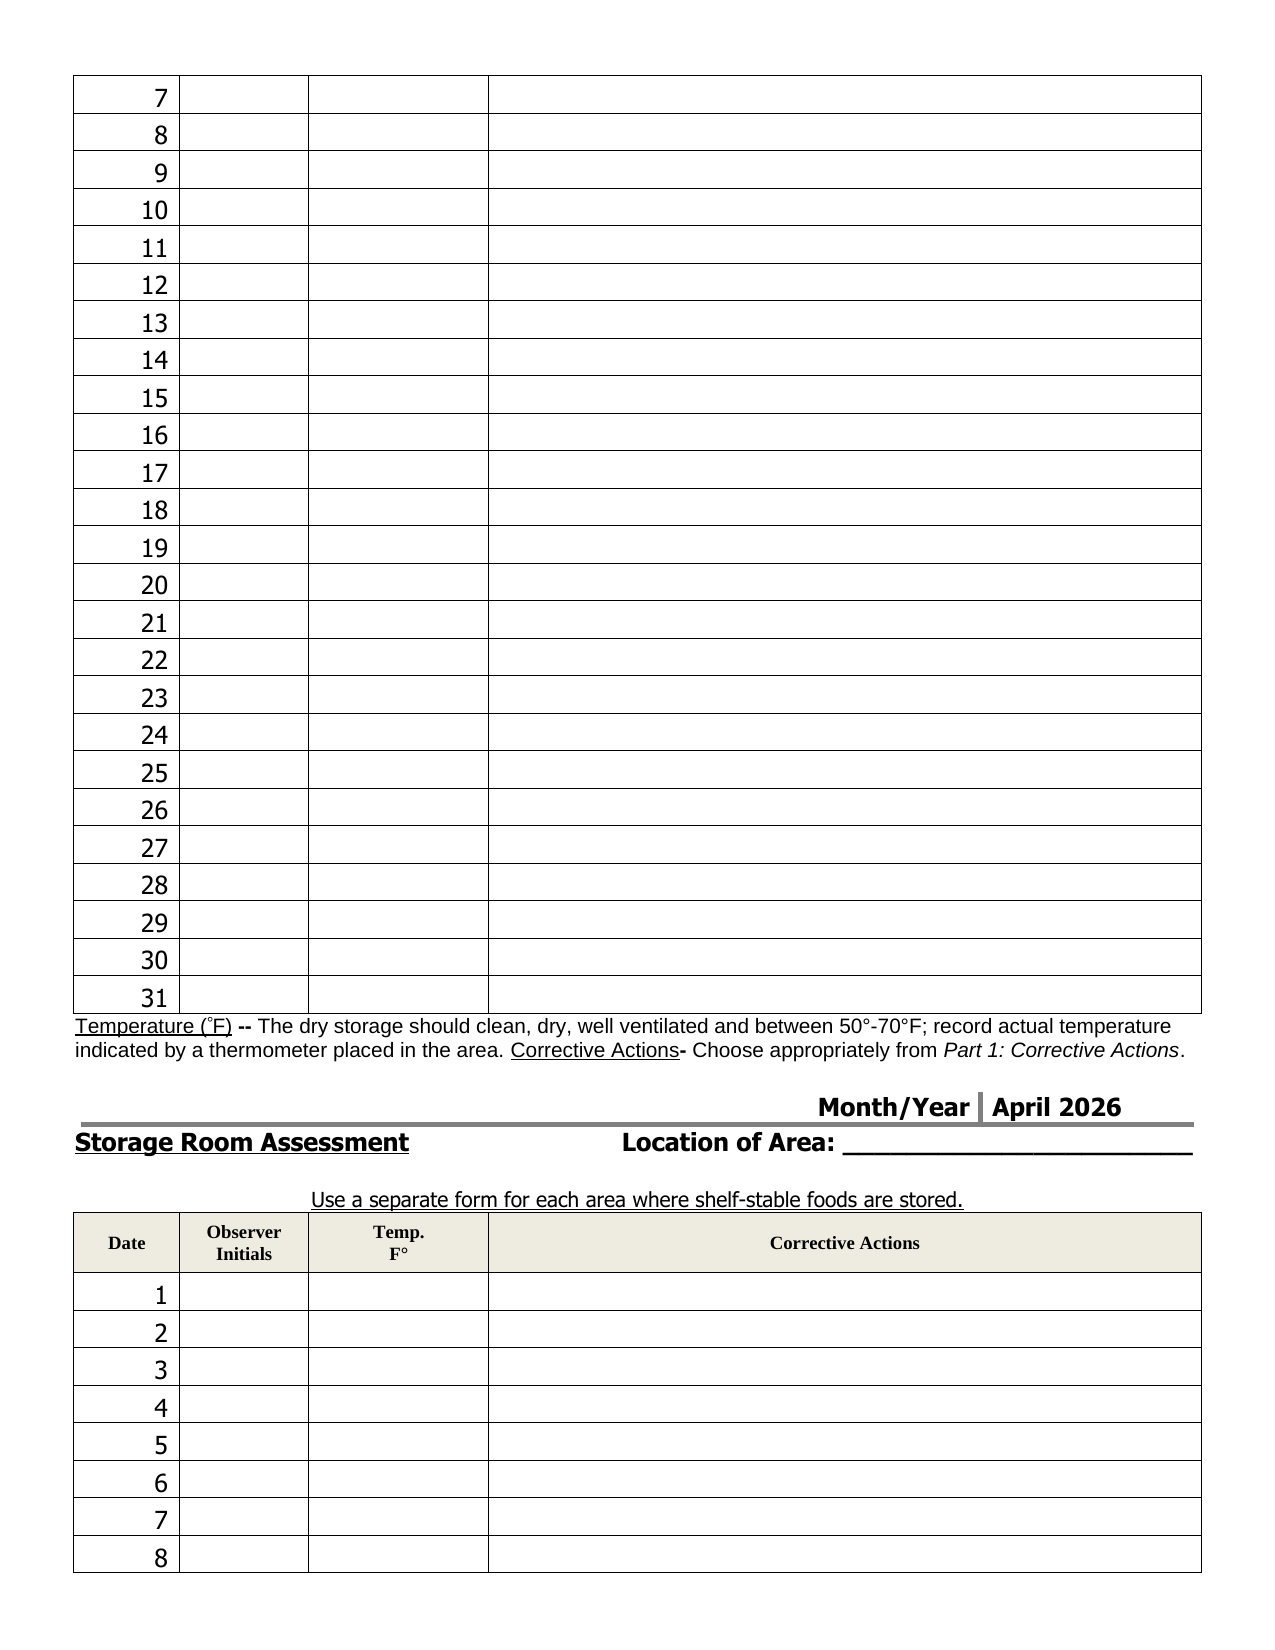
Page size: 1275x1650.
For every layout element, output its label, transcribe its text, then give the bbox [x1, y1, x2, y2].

table_cell [180, 1498, 308, 1535]
table_cell [180, 564, 308, 600]
table_cell [309, 976, 488, 1012]
table_cell [489, 151, 1201, 187]
table_cell [180, 489, 308, 525]
table_cell [180, 1348, 308, 1385]
table_cell [489, 1536, 1201, 1572]
table_cell 30 [74, 939, 179, 975]
table_cell [309, 751, 488, 787]
table_header Observer Initials [180, 1213, 308, 1272]
table_cell [180, 189, 308, 225]
table_cell 26 [74, 789, 179, 825]
table_cell [180, 676, 308, 712]
table_cell [180, 1423, 308, 1460]
table_cell [309, 564, 488, 600]
table_cell [309, 789, 488, 825]
table_cell 16 [74, 414, 179, 450]
table_cell [489, 226, 1201, 262]
table_cell 10 [74, 189, 179, 225]
table_cell [489, 526, 1201, 562]
table_cell [489, 189, 1201, 225]
table_cell 31 [74, 976, 179, 1012]
table_cell [489, 414, 1201, 450]
text Use a separate form for each area where shelf-stable foods are stored. [75, 1187, 1200, 1212]
table_cell [309, 451, 488, 487]
table_cell [180, 789, 308, 825]
table_cell [489, 1348, 1201, 1385]
table_cell 25 [74, 751, 179, 787]
table_cell [309, 151, 488, 187]
table_cell [180, 1273, 308, 1310]
table_cell [309, 76, 488, 112]
table_cell [180, 339, 308, 375]
table_cell [309, 939, 488, 975]
table_cell 7 [74, 1498, 179, 1535]
table_cell [309, 226, 488, 262]
table_cell [489, 976, 1201, 1012]
text Storage Room Assessment Location of Area: ______________________ [75, 1127, 1200, 1157]
table_cell [489, 789, 1201, 825]
table_cell 23 [74, 676, 179, 712]
table_cell 27 [74, 826, 179, 862]
table_cell [489, 489, 1201, 525]
table_cell [489, 1461, 1201, 1497]
table_cell 12 [74, 264, 179, 300]
table_cell [180, 264, 308, 300]
table_cell [489, 1386, 1201, 1422]
table_cell [180, 1536, 308, 1572]
table_cell [180, 864, 308, 900]
table_cell [309, 1386, 488, 1422]
table_cell [309, 189, 488, 225]
table_cell [309, 1461, 488, 1497]
table_cell [180, 414, 308, 450]
table_cell 17 [74, 451, 179, 487]
table_cell [309, 826, 488, 862]
table_cell [309, 1423, 488, 1460]
table_cell [309, 1348, 488, 1385]
table_cell [309, 1498, 488, 1535]
table_cell [489, 901, 1201, 937]
table_cell 18 [74, 489, 179, 525]
table_cell [489, 1311, 1201, 1347]
table_cell [489, 639, 1201, 675]
table_cell [180, 226, 308, 262]
table_cell [180, 114, 308, 150]
table_cell 6 [74, 1461, 179, 1497]
table_cell 29 [74, 901, 179, 937]
table_cell [489, 864, 1201, 900]
table_cell [489, 751, 1201, 787]
table_cell [180, 1386, 308, 1422]
table_cell 24 [74, 714, 179, 750]
table_cell [309, 601, 488, 637]
table_cell [489, 1273, 1201, 1310]
table_cell 5 [74, 1423, 179, 1460]
table_cell [489, 1498, 1201, 1535]
table_cell [489, 1423, 1201, 1460]
table_cell [309, 901, 488, 937]
table_cell [180, 639, 308, 675]
table_header Corrective Actions [489, 1213, 1201, 1272]
table_cell [489, 939, 1201, 975]
table_cell [309, 526, 488, 562]
table_cell 19 [74, 526, 179, 562]
table_cell [180, 1461, 308, 1497]
table_cell [180, 526, 308, 562]
table_cell [309, 864, 488, 900]
table_cell [180, 751, 308, 787]
table_header Temp. F° [309, 1213, 488, 1272]
table_cell [180, 901, 308, 937]
table_cell [180, 151, 308, 187]
table_cell 11 [74, 226, 179, 262]
table_cell [309, 301, 488, 337]
table_cell [489, 564, 1201, 600]
table_cell [309, 639, 488, 675]
table_cell [489, 826, 1201, 862]
table_cell 1 [74, 1273, 179, 1310]
table_cell [489, 76, 1201, 112]
table_cell [309, 376, 488, 412]
table_cell [309, 264, 488, 300]
table_cell 9 [74, 151, 179, 187]
table_cell [309, 114, 488, 150]
table_cell 14 [74, 339, 179, 375]
table_cell 2 [74, 1311, 179, 1347]
text Temperature (°F) -- The dry storage should clean, dry, well ventilated and between 50°-70°F; record actual temperature indicated by a thermometer placed in the area. Corrective Actions- Choose appropriately from Part 1: Corrective Actions. [75, 1014, 1200, 1062]
table_cell [309, 414, 488, 450]
table_cell [180, 826, 308, 862]
table_cell [489, 676, 1201, 712]
table_cell [309, 489, 488, 525]
table_header Month/Year [81, 1092, 978, 1122]
table_cell [309, 714, 488, 750]
table_cell [180, 1311, 308, 1347]
table_cell [180, 301, 308, 337]
table_cell 3 [74, 1348, 179, 1385]
table_cell [309, 339, 488, 375]
table_cell [180, 714, 308, 750]
table_cell 4 [74, 1386, 179, 1422]
table_cell [309, 1311, 488, 1347]
table_cell 8 [74, 1536, 179, 1572]
table_cell 13 [74, 301, 179, 337]
table_cell [309, 1273, 488, 1310]
table_cell [180, 601, 308, 637]
table_cell [309, 676, 488, 712]
table_cell [180, 451, 308, 487]
table_cell [489, 339, 1201, 375]
table_cell 8 [74, 114, 179, 150]
table_cell [489, 264, 1201, 300]
table_header Date [74, 1213, 179, 1272]
table_cell 22 [74, 639, 179, 675]
table_cell [489, 376, 1201, 412]
table_cell [489, 301, 1201, 337]
table_cell [180, 76, 308, 112]
table_cell [489, 114, 1201, 150]
table_cell 21 [74, 601, 179, 637]
table_cell [180, 376, 308, 412]
table_cell 15 [74, 376, 179, 412]
table_cell [489, 601, 1201, 637]
table_cell [489, 714, 1201, 750]
table_cell 28 [74, 864, 179, 900]
table_cell [180, 976, 308, 1012]
table_cell 20 [74, 564, 179, 600]
table_cell [489, 451, 1201, 487]
table_header April 2026 [983, 1092, 1194, 1122]
table_cell 7 [74, 76, 179, 112]
table_cell [309, 1536, 488, 1572]
table_cell [180, 939, 308, 975]
